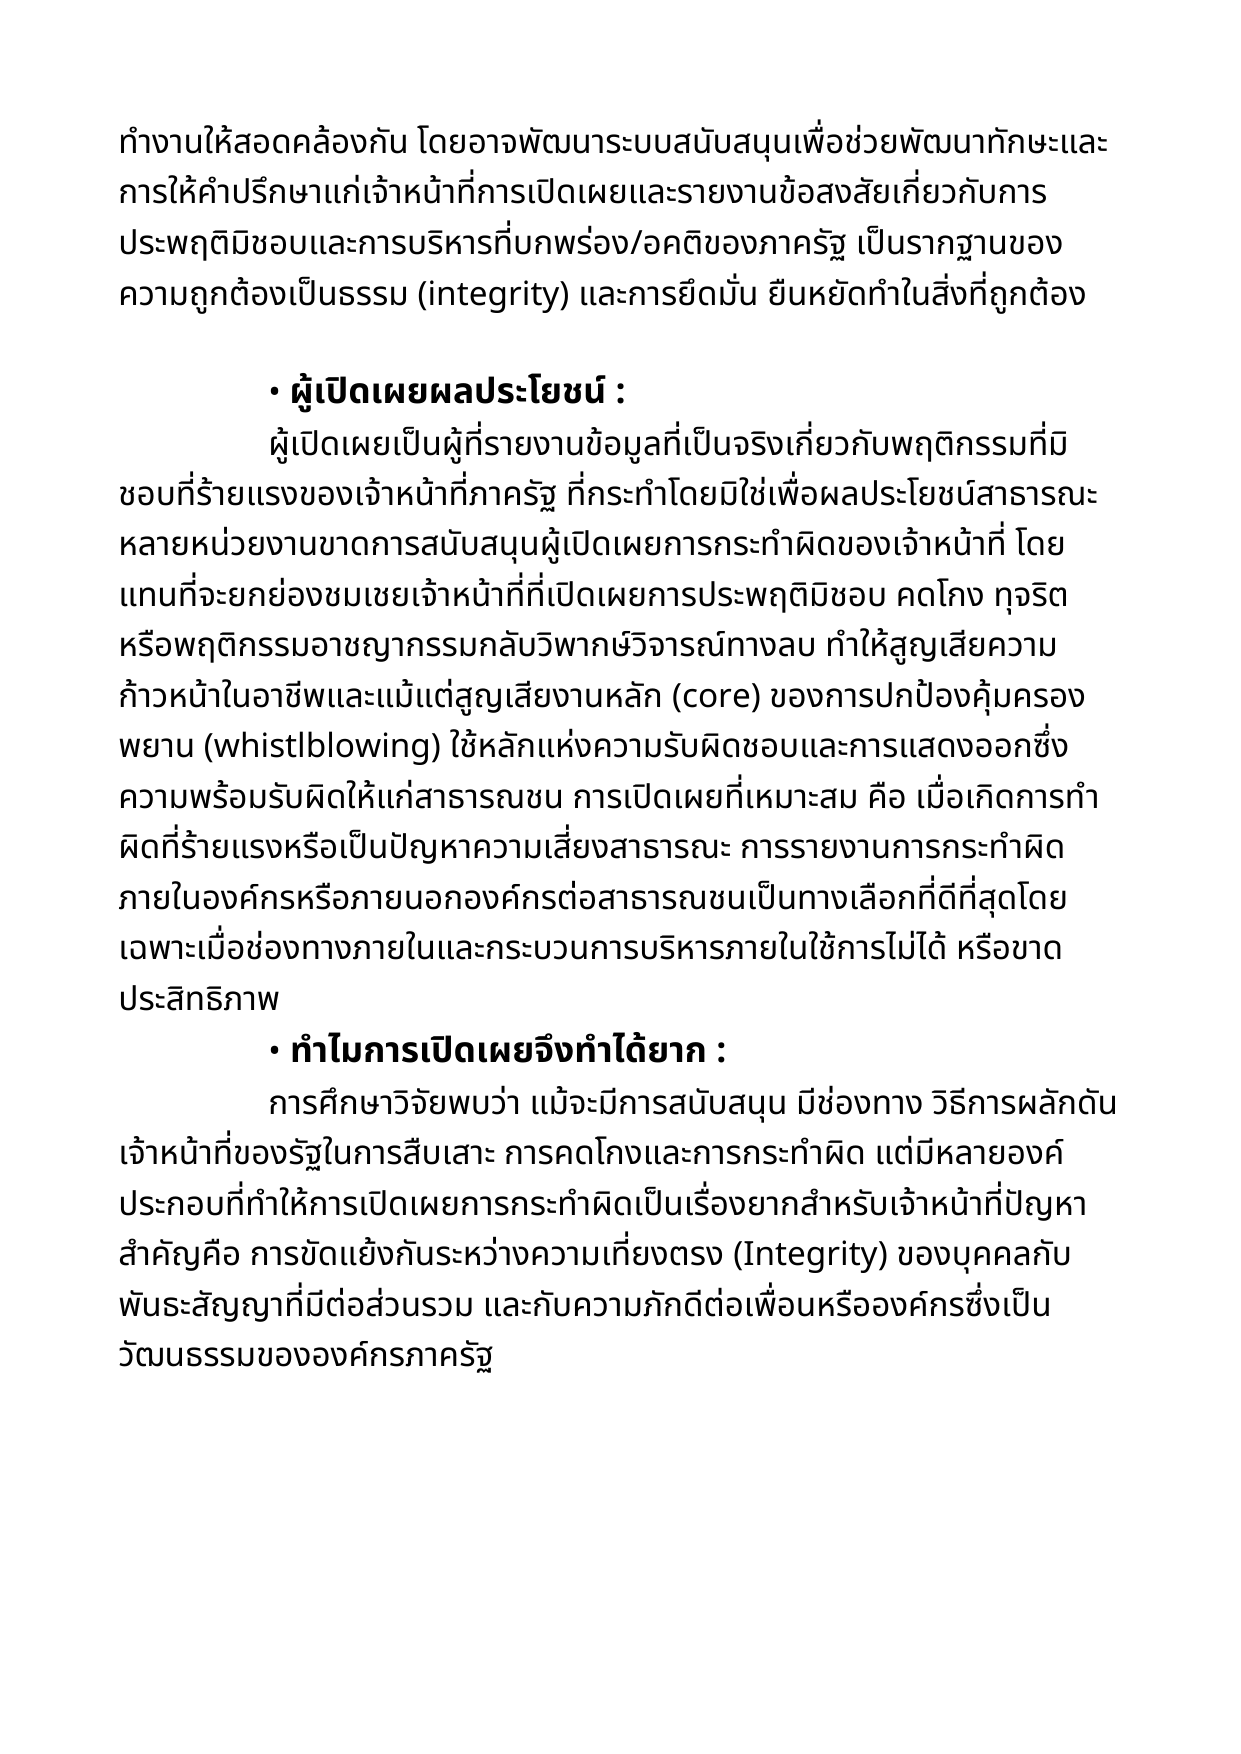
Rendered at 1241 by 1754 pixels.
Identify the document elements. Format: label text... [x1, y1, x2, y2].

text • ทำไมการเปิดเผยจึงทำได้ยาก : [193, 1025, 1122, 1079]
text ผู้เปิดเผยเป็นผู้ที่รายงานข้อมูลที่เป็นจริงเกี่ยวกับพฤติกรรมที่มิชอบที่ร้ายแรงของเจ้าหน้าที่ภาครัฐ ที่กระทำโดยมิใช่เพื่อผลประโยชน์สาธารณะหลายหน่วยงานขาดการสนับสนุนผู้เปิดเผยการกระทำผิดของเจ้าหน้าที่ โดยแทนที่จะยกย่องชมเชยเจ้าหน้าที่ที่เปิดเผยการประพฤติมิชอบ คดโกง ทุจริต หรือพฤติกรรมอาชญากรรมกลับวิพากษ์วิจารณ์ทางลบ ทำให้สูญเสียความก้าวหน้าในอาชีพและแม้แต่สูญเสียงานหลัก (core) ของการปกป้องคุ้มครองพยาน (whistlblowing) ใช้หลักแห่งความรับผิดชอบและการแสดงออกซึ่งความพร้อมรับผิดให้แก่สาธารณชน การเปิดเผยที่เหมาะสม คือ เมื่อเกิดการทำผิดที่ร้ายแรงหรือเป็นปัญหาความเสี่ยงสาธารณะ การรายงานการกระทำผิดภายในองค์กรหรือภายนอกองค์กรต่อสาธารณชนเป็นทางเลือกที่ดีที่สุดโดยเฉพาะเมื่อช่องทางภายในและกระบวนการบริหารภายในใช้การไม่ได้ หรือขาดประสิทธิภาพ [118, 419, 1122, 1025]
text • ผู้เปิดเผยผลประโยชน์ : [193, 366, 1122, 419]
text การศึกษาวิจัยพบว่า แม้จะมีการสนับสนุน มีช่องทาง วิธีการผลักดันเจ้าหน้าที่ของรัฐในการสืบเสาะ การคดโกงและการกระทำผิด แต่มีหลายองค์ประกอบที่ทำให้การเปิดเผยการกระทำผิดเป็นเรื่องยากสำหรับเจ้าหน้าที่ปัญหาสำคัญคือ การขัดแย้งกันระหว่างความเที่ยงตรง (Integrity) ของบุคคลกับพันธะสัญญาที่มีต่อส่วนรวม และกับความภักดีต่อเพื่อนหรือองค์กรซึ่งเป็นวัฒนธรรมขององค์กรภาครัฐ [118, 1079, 1122, 1381]
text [118, 118, 1122, 320]
